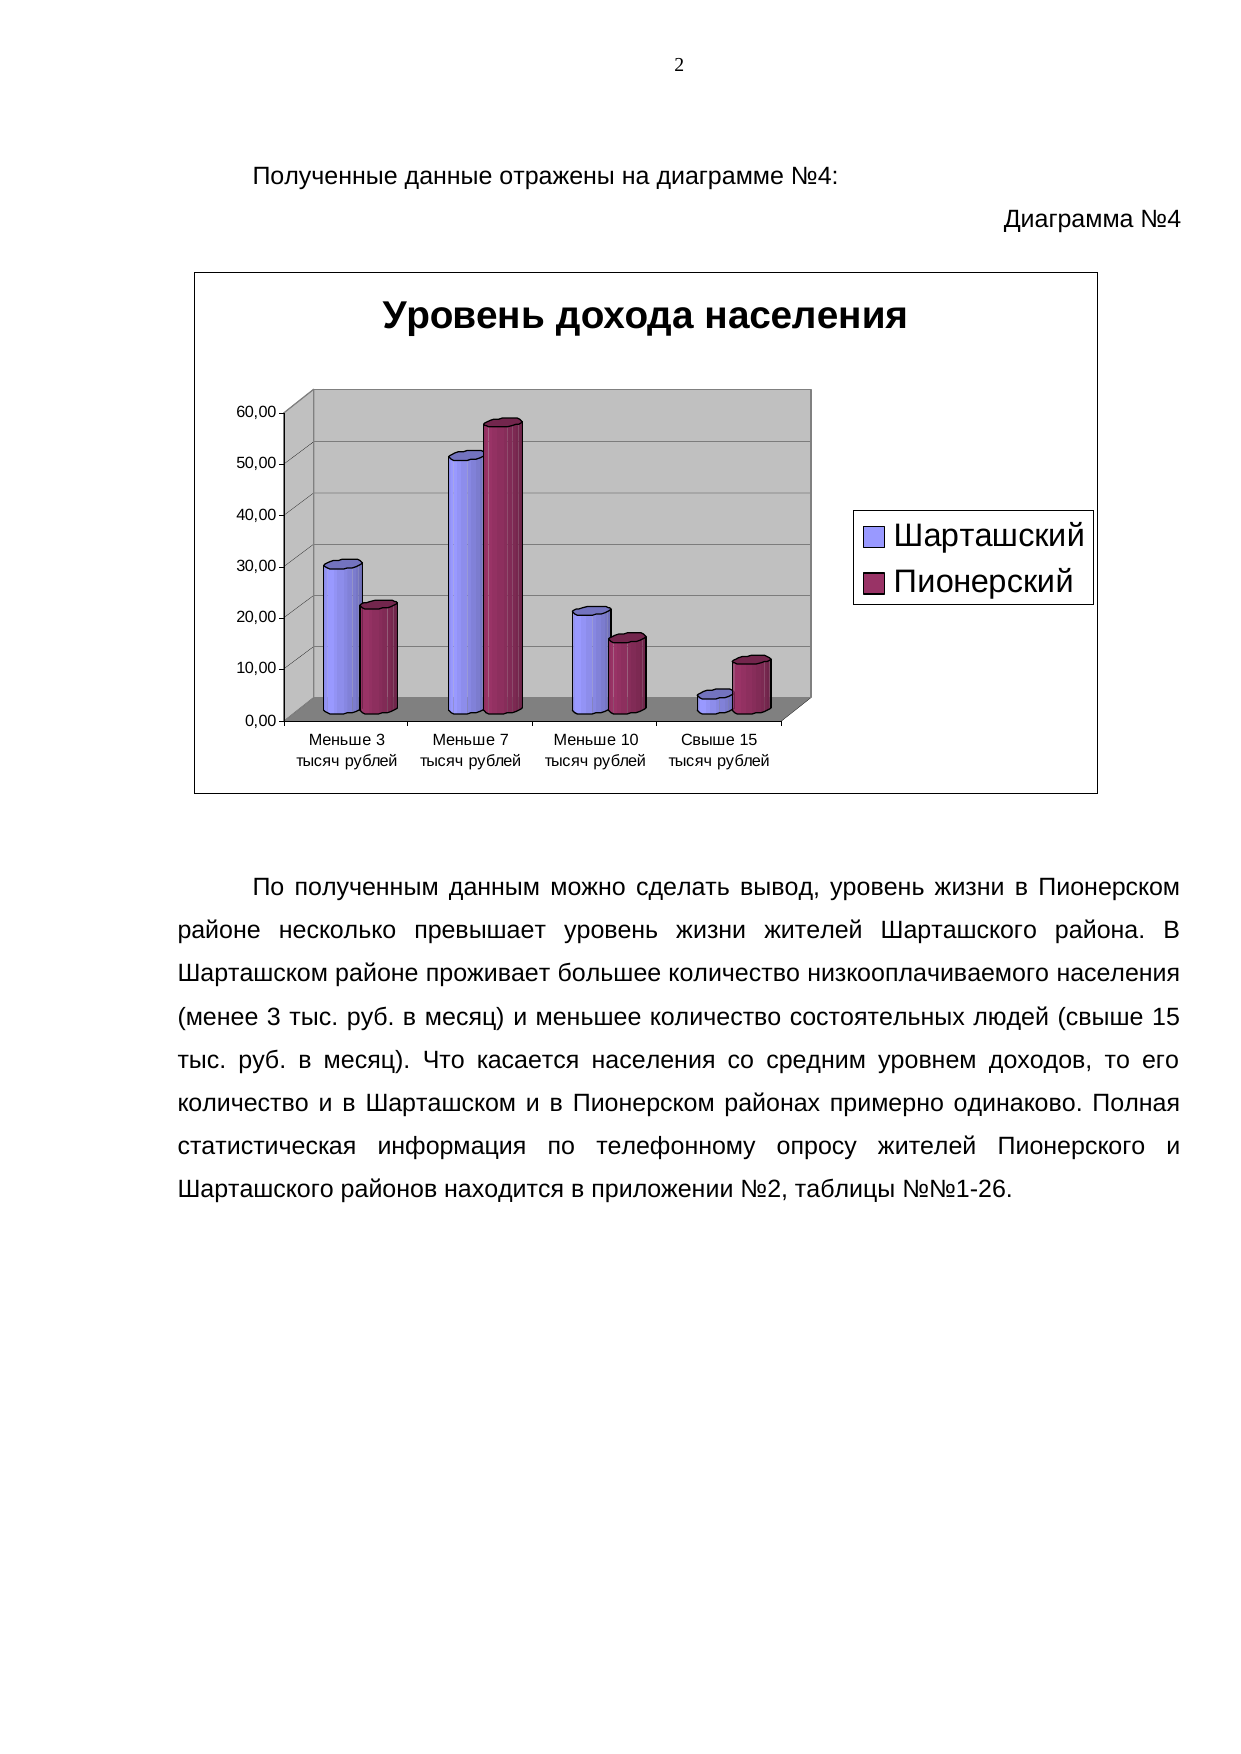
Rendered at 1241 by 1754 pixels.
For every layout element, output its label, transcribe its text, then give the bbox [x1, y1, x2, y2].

text Диаграмма №4 [177, 204, 1181, 233]
text Полученные данные отражены на диаграмме №4: [177, 161, 1181, 190]
text По полученным данным можно сделать вывод, уровень жизни в Пионерском районе несколько превышает уровень жизни жителей Шарташского района. В Шарташском районе проживает большее количество низкооплачиваемого населения (менее 3 тыс. руб. в месяц) и меньшее количество состоятельных людей (свыше 15 тыс. руб. в месяц). Что касается населения со средним уровнем доходов, то его количество и в Шарташском и в Пионерском районах примерно одинаково. Полная статистическая информация по телефонному опросу жителей Пионерского и Шарташского районов находится в приложении №2, таблицы №№1-26. [177, 872, 1181, 1203]
